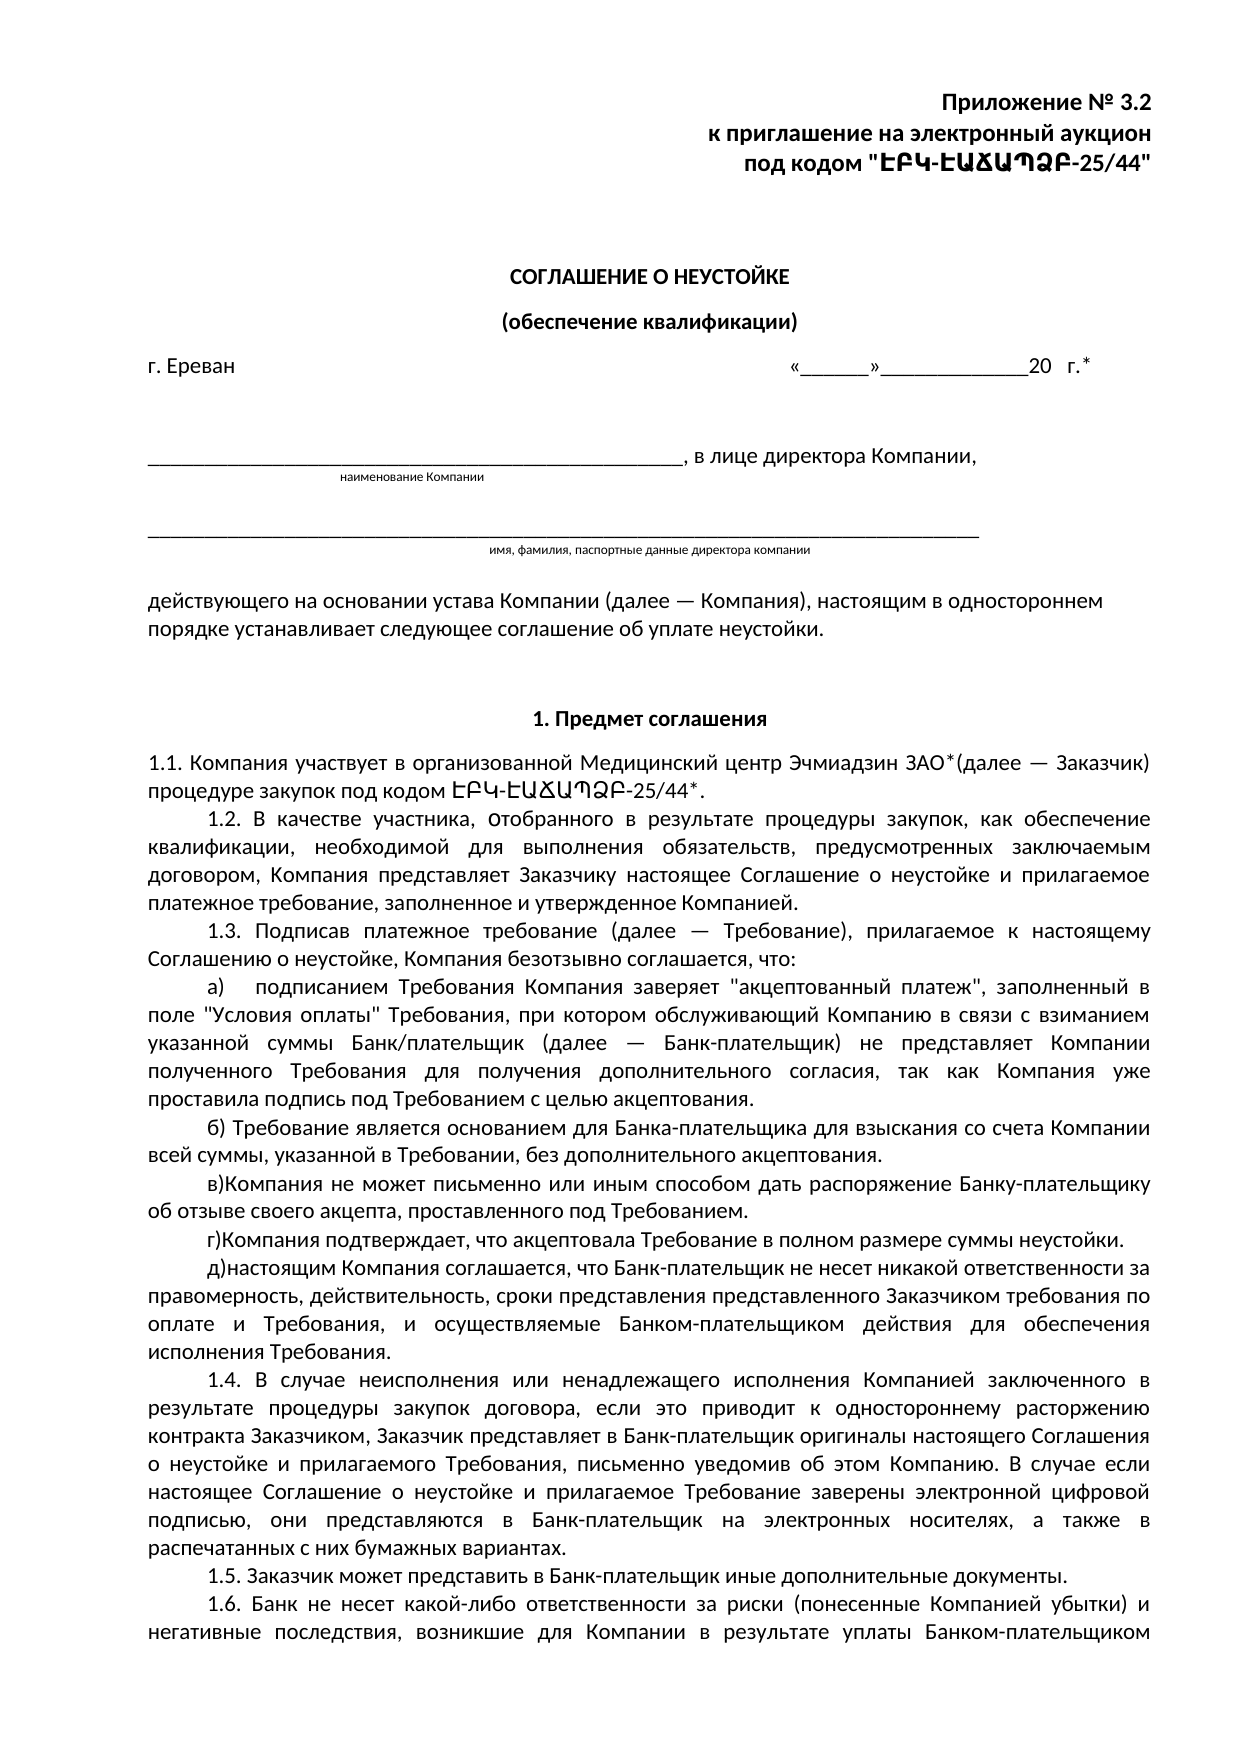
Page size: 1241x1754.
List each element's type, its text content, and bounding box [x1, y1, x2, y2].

text 1.4. В случае неисполнения или ненадлежащего исполнения Компанией заключенного в результате процедуры закупок договора, если это приводит к одностороннему расторжению контракта Заказчиком, Заказчик представляет в Банк-плательщик оригиналы настоящего Соглашения о неустойке и прилагаемого Требования, письменно уведомив об этом Компанию. В случае если настоящее Соглашение о неустойке и прилагаемое Требование заверены электронной цифровой подписью, они представляются в Банк-плательщик на электронных носителях, а также в распечатанных с них бумажных вариантах. [148, 1365, 1152, 1561]
text _______________________________________________, в лице директора Компании, [148, 441, 1152, 469]
text порядке устанавливает следующее соглашение об уплате неустойки. [148, 614, 1152, 642]
text 1.3. Подписав платежное требование (далее — Требование), прилагаемое к настоящему Соглашению о неустойке, Компания безотзывно соглашается, что: [148, 916, 1152, 972]
text под кодом "ԷԲԿ-ԷԱՃԱՊՁԲ-25/44" [177, 147, 1152, 178]
text к приглашение на электронный аукцион [177, 117, 1152, 147]
table_header г. Ереван [136, 351, 635, 396]
text _________________________________________________________________________ [148, 513, 1152, 542]
text Приложение № 3.2 [148, 86, 1152, 117]
text (обеспечение квалификации) [148, 307, 1152, 335]
text 1.5. Заказчик может представить в Банк-плательщик иные дополнительные документы. [148, 1561, 1152, 1589]
text имя, фамилия, паспортные данные директора компании [148, 542, 1152, 569]
text б) Требование является основанием для Банка-плательщика для взыскания со счета Компании всей суммы, указанной в Требовании, без дополнительного акцептования. [148, 1113, 1152, 1169]
text 1. Предмет соглашения [148, 704, 1152, 732]
text в)Компания не может письменно или иным способом дать распоряжение Банку-плательщику об отзыве своего акцепта, проставленного под Требованием. [148, 1169, 1152, 1225]
text наименование Компании [340, 469, 1152, 497]
text а) подписанием Требования Компания заверяет "акцептованный платеж", заполненный в поле "Условия оплаты" Требования, при котором обслуживающий Компанию в связи с взиманием указанной суммы Банк/плательщик (далее — Банк-плательщик) не представляет Компании полученного Требования для получения дополнительного согласия, так как Компания уже проставила подпись под Требованием с целью акцептования. [148, 972, 1152, 1113]
text действующего на основании устава Компании (далее — Компания), настоящим в одностороннем [148, 586, 1152, 614]
text д)настоящим Компания соглашается, что Банк-плательщик не несет никакой ответственности за правомерность, действительность, сроки представления представленного Заказчиком требования по оплате и Требования, и осуществляемые Банком-плательщиком действия для обеспечения исполнения Требования. [148, 1253, 1152, 1365]
text 1.1. Компания участвует в организованной Медицинский центр Эчмиадзин ЗАО*(далее — Заказчик) процедуре закупок под кодом ԷԲԿ-ԷԱՃԱՊՁԲ-25/44*. [148, 748, 1152, 804]
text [148, 1589, 1152, 1645]
text СОГЛАШЕНИЕ О НЕУСТОЙКЕ [148, 262, 1152, 290]
text г)Компания подтверждает, что акцептовала Требование в полном размере суммы неустойки. [148, 1225, 1152, 1253]
table_header «______»_____________20 г.* [635, 351, 1104, 396]
text 1.2. В качестве участника, օтобранного в результате процедуры закупок, как обеспечение квалификации, необходимой для выполнения обязательств, предусмотренных заключаемым договором, Kомпания представляет Заказчику настоящее Соглашение о неустойке и прилагаемое платежное требование, заполненное и утвержденное Компанией. [148, 804, 1152, 916]
